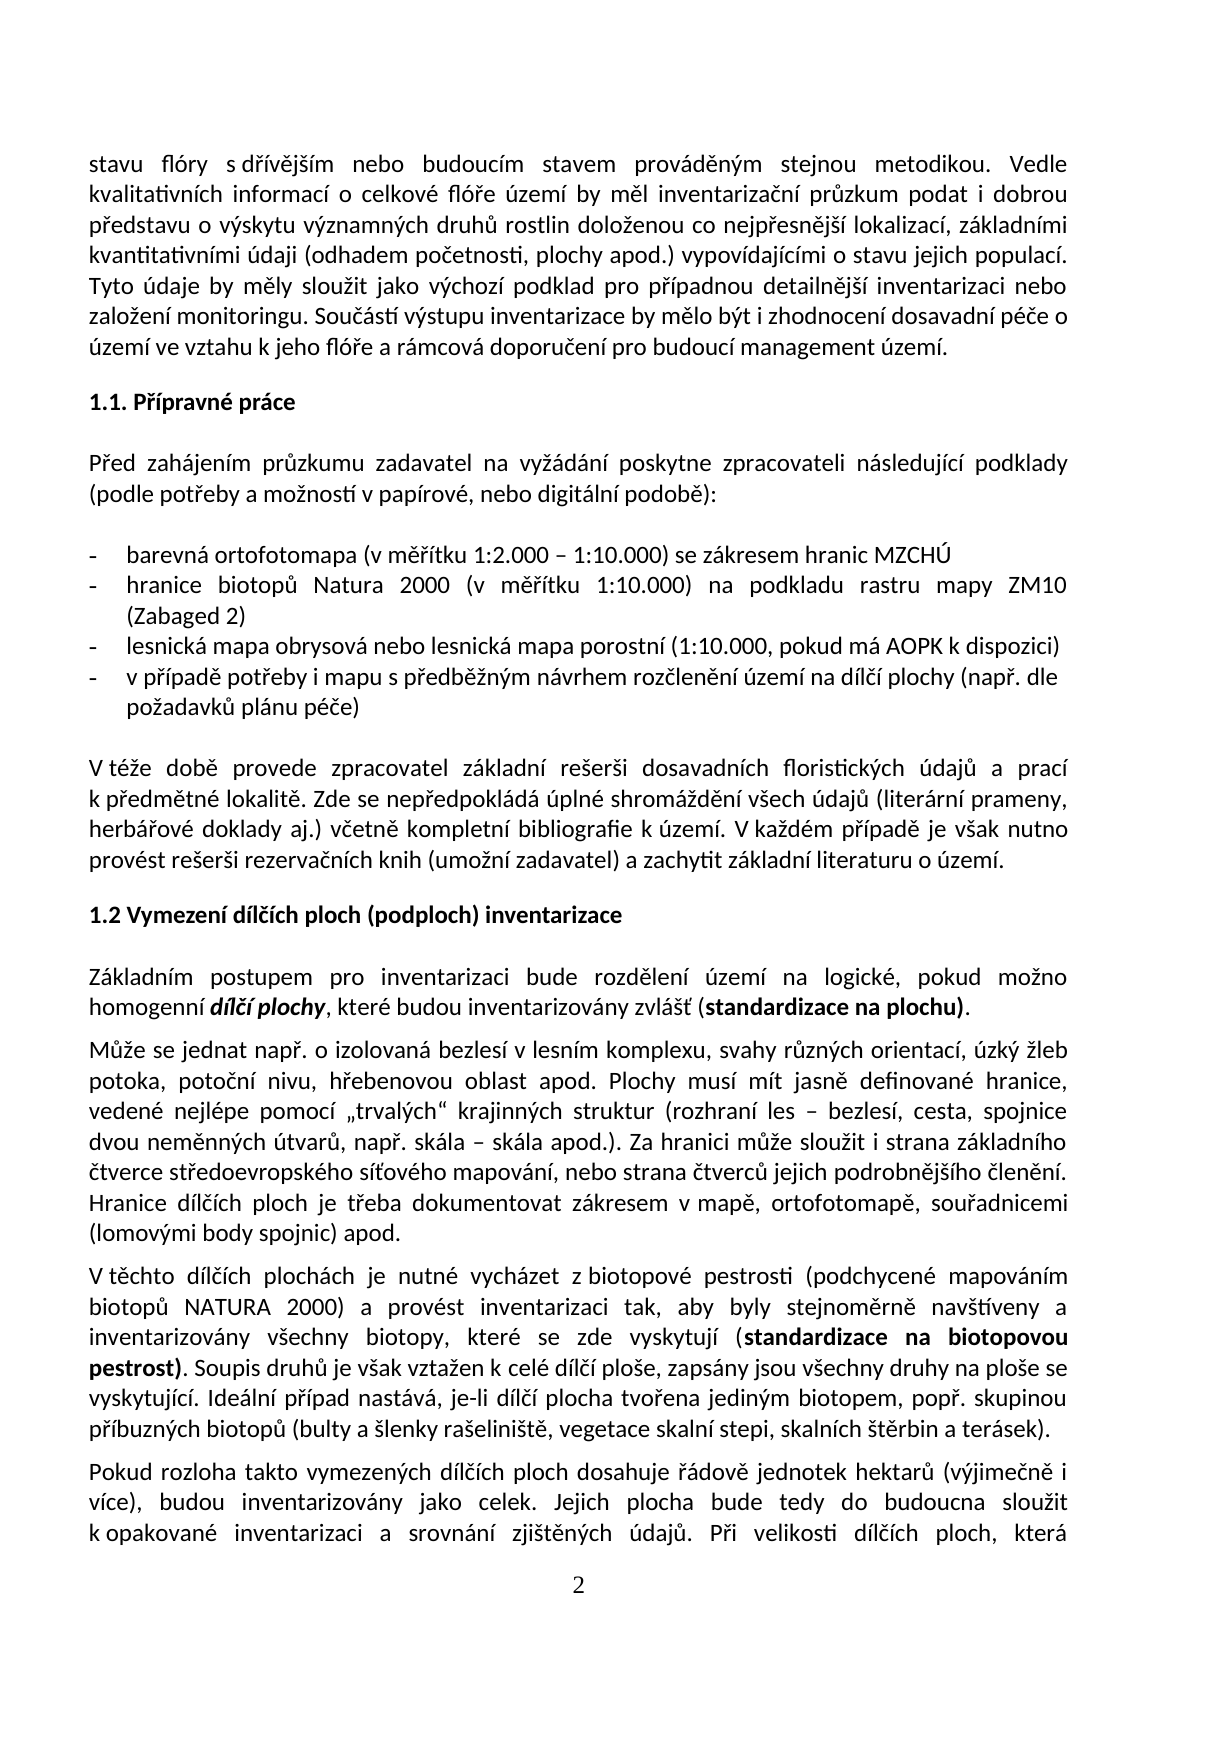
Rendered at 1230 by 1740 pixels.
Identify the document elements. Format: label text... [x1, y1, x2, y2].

list barevná ortofotomapa (v měřítku 1:2.000 – 1:10.000) se zákresem hranic MZCHÚ [89, 539, 1069, 569]
list v případě potřeby i mapu s předběžným návrhem rozčlenění území na dílčí plochy (např. dle požadavků plánu péče) [89, 661, 1069, 722]
subtitle 1.1. Přípravné práce [89, 386, 1069, 417]
text Před zahájením průzkumu zadavatel na vyžádání poskytne zpracovateli následující podklady (podle potřeby a možností v papírové, nebo digitální podobě): [89, 447, 1069, 508]
subtitle 1.2 Vymezení dílčích ploch (podploch) inventarizace [89, 900, 1069, 930]
text V téže době provede zpracovatel základní rešerši dosavadních floristických údajů a prací k předmětné lokalitě. Zde se nepředpokládá úplné shromáždění všech údajů (literární prameny, herbářové doklady aj.) včetně kompletní bibliografie k území. V každém případě je však nutno provést rešerši rezervačních knih (umožní zadavatel) a zachytit základní literaturu o území. [89, 753, 1069, 875]
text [89, 1456, 1069, 1548]
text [89, 148, 1069, 361]
list lesnická mapa obrysová nebo lesnická mapa porostní (1:10.000, pokud má AOPK k dispozici) [89, 631, 1069, 661]
text Základním postupem pro inventarizaci bude rozdělení území na logické, pokud možno homogenní dílčí plochy, které budou inventarizovány zvlášť (standardizace na plochu). [89, 961, 1069, 1022]
list hranice biotopů Natura 2000 (v měřítku 1:10.000) na podkladu rastru mapy ZM10 (Zabaged 2) [89, 569, 1069, 631]
text V těchto dílčích plochách je nutné vycházet z biotopové pestrosti (podchycené mapováním biotopů NATURA 2000) a provést inventarizaci tak, aby byly stejnoměrně navštíveny a inventarizovány všechny biotopy, které se zde vyskytují (standardizace na biotopovou pestrost). Soupis druhů je však vztažen k celé dílčí ploše, zapsány jsou všechny druhy na ploše se vyskytující. Ideální případ nastává, je-li dílčí plocha tvořena jediným biotopem, popř. skupinou příbuzných biotopů (bulty a šlenky rašeliniště, vegetace skalní stepi, skalních štěrbin a terásek). [89, 1260, 1069, 1443]
text Může se jednat např. o izolovaná bezlesí v lesním komplexu, svahy různých orientací, úzký žleb potoka, potoční nivu, hřebenovou oblast apod. Plochy musí mít jasně definované hranice, vedené nejlépe pomocí „trvalých“ krajinných struktur (rozhraní les – bezlesí, cesta, spojnice dvou neměnných útvarů, např. skála – skála apod.). Za hranici může sloužit i strana základního čtverce středoevropského síťového mapování, nebo strana čtverců jejich podrobnějšího členění. Hranice dílčích ploch je třeba dokumentovat zákresem v mapě, ortofotomapě, souřadnicemi (lomovými body spojnic) apod. [89, 1034, 1069, 1248]
